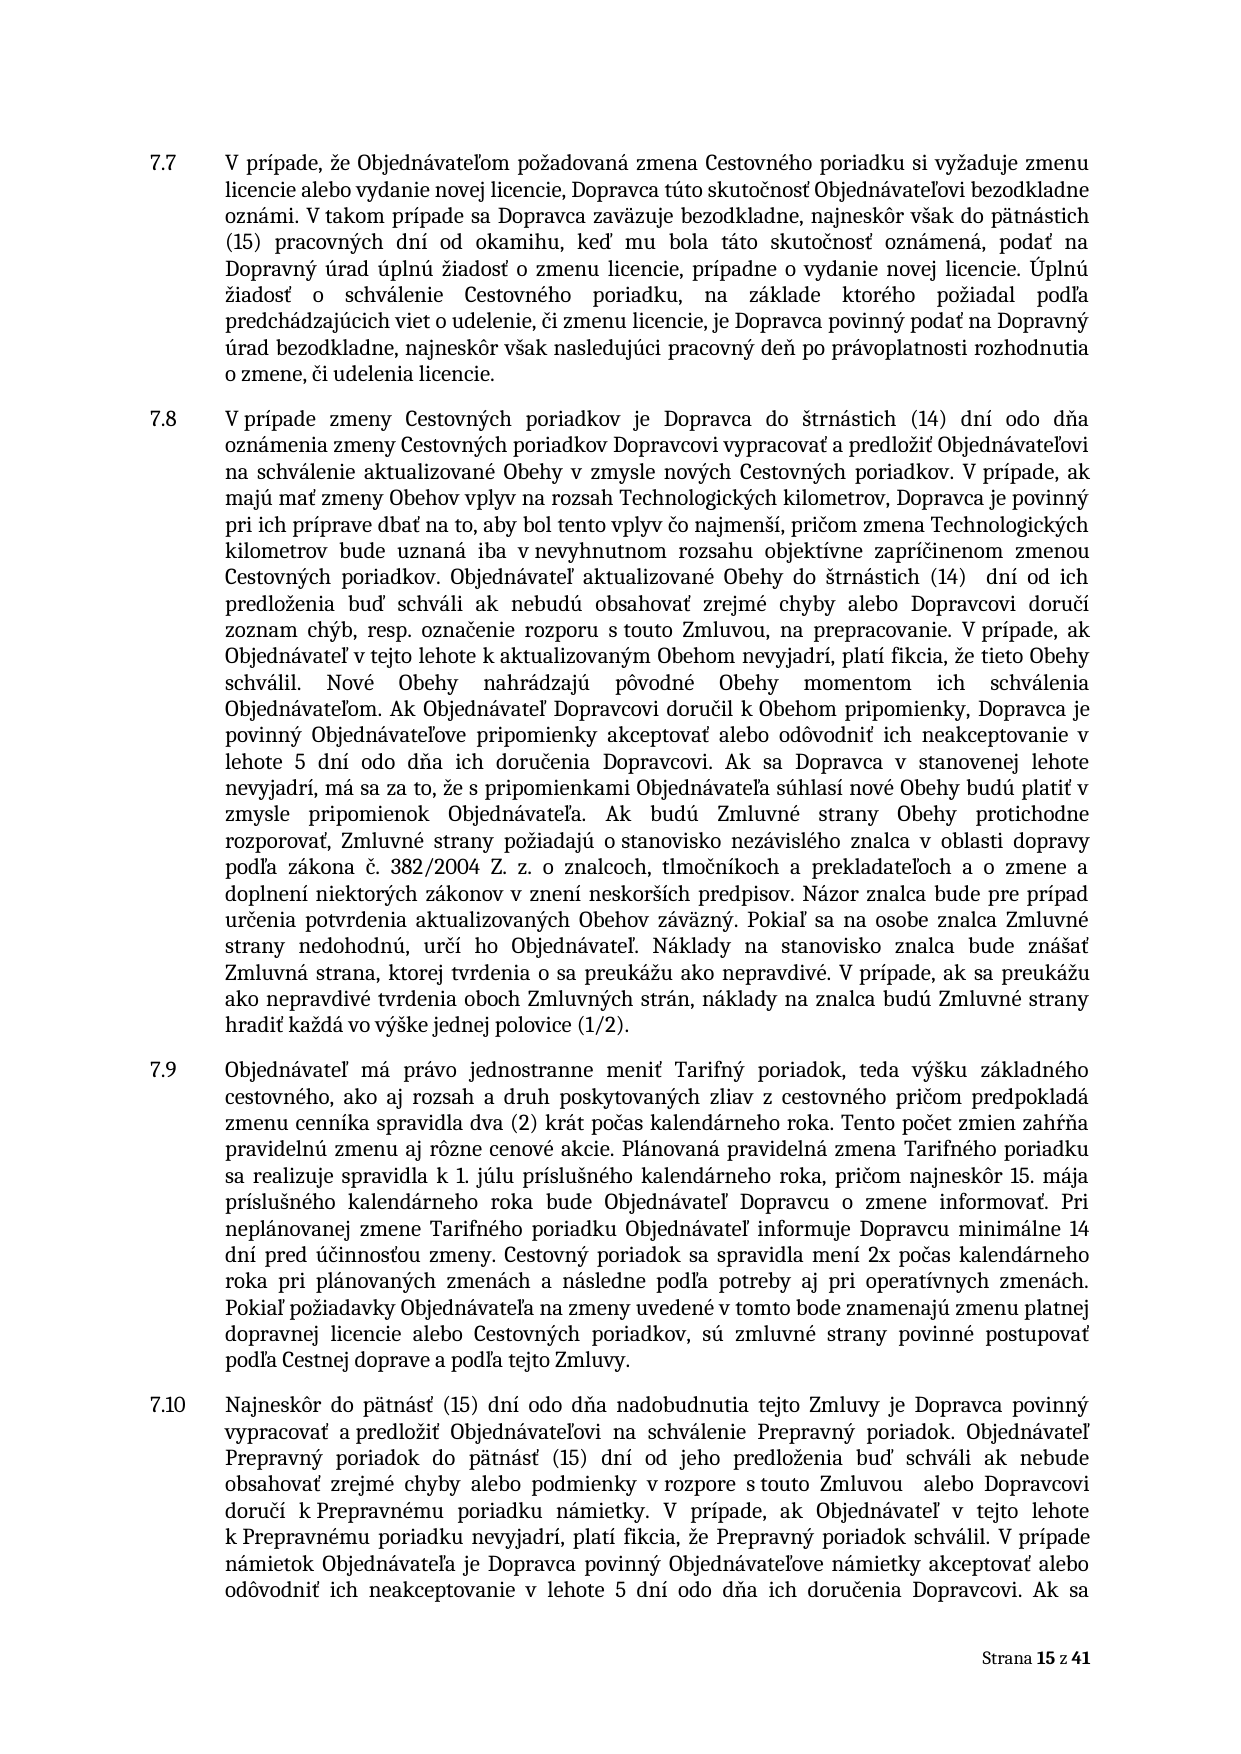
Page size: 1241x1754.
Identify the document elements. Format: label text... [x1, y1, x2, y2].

subtitle V prípade, že Objednávateľom požadovaná zmena Cestovného poriadku si vyžaduje zmenu licencie alebo vydanie novej licencie, Dopravca túto skutočnosť Objednávateľovi bezodkladne oznámi. V takom prípade sa Dopravca zaväzuje bezodkladne, najneskôr však do pätnástich (15) pracovných dní od okamihu, keď mu bola táto skutočnosť oznámená, podať na Dopravný úrad úplnú žiadosť o zmenu licencie, prípadne o vydanie novej licencie. Úplnú žiadosť o schválenie Cestovného poriadku, na základe ktorého požiadal podľa predchádzajúcich viet o udelenie, či zmenu licencie, je Dopravca povinný podať na Dopravný úrad bezodkladne, najneskôr však nasledujúci pracovný deň po právoplatnosti rozhodnutia o zmene, či udelenia licencie. [150, 150, 1090, 387]
subtitle V prípade zmeny Cestovných poriadkov je Dopravca do štrnástich (14) dní odo dňa oznámenia zmeny Cestovných poriadkov Dopravcovi vypracovať a predložiť Objednávateľovi na schválenie aktualizované Obehy v zmysle nových Cestovných poriadkov. V prípade, ak majú mať zmeny Obehov vplyv na rozsah Technologických kilometrov, Dopravca je povinný pri ich príprave dbať na to, aby bol tento vplyv čo najmenší, pričom zmena Technologických kilometrov bude uznaná iba v nevyhnutnom rozsahu objektívne zapríčinenom zmenou Cestovných poriadkov. Objednávateľ aktualizované Obehy do štrnástich (14) dní od ich predloženia buď schváli ak nebudú obsahovať zrejmé chyby alebo Dopravcovi doručí zoznam chýb, resp. označenie rozporu s touto Zmluvou, na prepracovanie. V prípade, ak Objednávateľ v tejto lehote k aktualizovaným Obehom nevyjadrí, platí fikcia, že tieto Obehy schválil. Nové Obehy nahrádzajú pôvodné Obehy momentom ich schválenia Objednávateľom. Ak Objednávateľ Dopravcovi doručil k Obehom pripomienky, Dopravca je povinný Objednávateľove pripomienky akceptovať alebo odôvodniť ich neakceptovanie v lehote 5 dní odo dňa ich doručenia Dopravcovi. Ak sa Dopravca v stanovenej lehote nevyjadrí, má sa za to, že s pripomienkami Objednávateľa súhlasí nové Obehy budú platiť v zmysle pripomienok Objednávateľa. Ak budú Zmluvné strany Obehy protichodne rozporovať, Zmluvné strany požiadajú o stanovisko nezávislého znalca v oblasti dopravy podľa zákona č. 382/2004 Z. z. o znalcoch, tlmočníkoch a prekladateľoch a o zmene a doplnení niektorých zákonov v znení neskorších predpisov. Názor znalca bude pre prípad určenia potvrdenia aktualizovaných Obehov záväzný. Pokiaľ sa na osobe znalca Zmluvné strany nedohodnú, určí ho Objednávateľ. Náklady na stanovisko znalca bude znášať Zmluvná strana, ktorej tvrdenia o sa preukážu ako nepravdivé. V prípade, ak sa preukážu ako nepravdivé tvrdenia oboch Zmluvných strán, náklady na znalca budú Zmluvné strany hradiť každá vo výške jednej polovice (1/2). [150, 406, 1090, 1038]
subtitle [150, 1392, 1090, 1603]
subtitle Objednávateľ má právo jednostranne meniť Tarifný poriadok, teda výšku základného cestovného, ako aj rozsah a druh poskytovaných zliav z cestovného pričom predpokladá zmenu cenníka spravidla dva (2) krát počas kalendárneho roka. Tento počet zmien zahŕňa pravidelnú zmenu aj rôzne cenové akcie. Plánovaná pravidelná zmena Tarifného poriadku sa realizuje spravidla k 1. júlu príslušného kalendárneho roka, pričom najneskôr 15. mája príslušného kalendárneho roka bude Objednávateľ Dopravcu o zmene informovať. Pri neplánovanej zmene Tarifného poriadku Objednávateľ informuje Dopravcu minimálne 14 dní pred účinnosťou zmeny. Cestovný poriadok sa spravidla mení 2x počas kalendárneho roka pri plánovaných zmenách a následne podľa potreby aj pri operatívnych zmenách. Pokiaľ požiadavky Objednávateľa na zmeny uvedené v tomto bode znamenajú zmenu platnej dopravnej licencie alebo Cestovných poriadkov, sú zmluvné strany povinné postupovať podľa Cestnej doprave a podľa tejto Zmluvy. [150, 1057, 1090, 1373]
